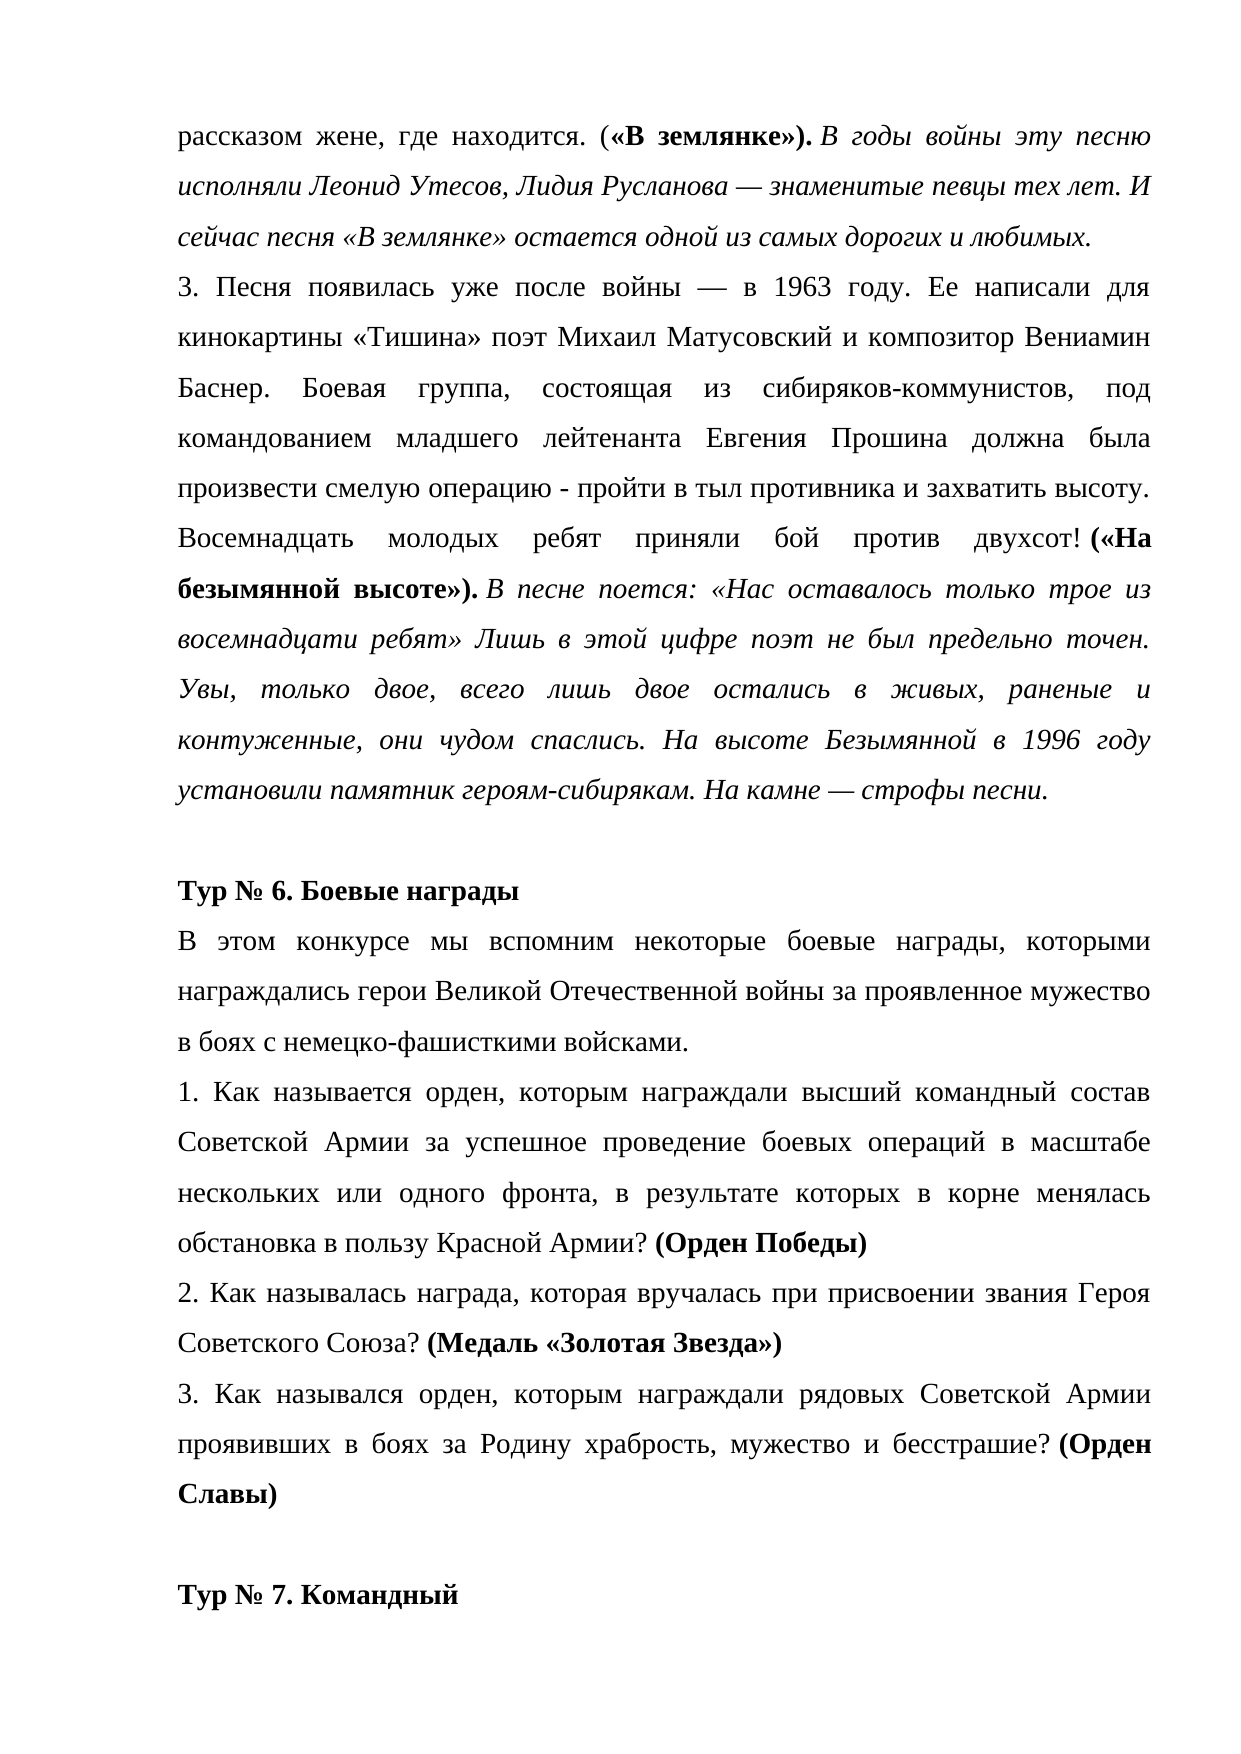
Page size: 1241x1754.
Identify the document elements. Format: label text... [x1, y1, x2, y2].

text Тур № 7. Командный [177, 1577, 1152, 1611]
text 1. Как называется орден, которым награждали высший командный состав Советской Армии за успешное проведение боевых операций в масштабе нескольких или одного фронта, в результате которых в корне менялась обстановка в пользу Красной Армии? (Орден Победы) [177, 1074, 1152, 1258]
text Тур № 6. Боевые награды [177, 873, 1152, 906]
text 3. Песня появилась уже после войны — в 1963 году. Ее написали для кинокартины «Тишина» поэт Михаил Матусовский и композитор Вениамин Баснер. Боевая группа, состоящая из сибиряков-коммунистов, под командованием младшего лейтенанта Евгения Прошина должна была произвести смелую операцию - пройти в тыл противника и захватить высоту. Восемнадцать молодых ребят приняли бой против двухсот! («На безымянной высоте»). В песне поется: «Нас оставалось только трое из восемнадцати ребят» Лишь в этой цифре поэт не был предельно точен. Увы, только двое, всего лишь двое остались в живых, раненые и контуженные, они чудом спаслись. На высоте Безымянной в 1996 году установили памятник героям-сибирякам. На камне — строфы песни. [177, 269, 1152, 806]
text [177, 118, 1152, 252]
text 3. Как назывался орден, которым награждали рядовых Советской Армии проявивших в боях за Родину храбрость, мужество и бесстрашие? (Орден Славы) [177, 1376, 1152, 1510]
text В этом конкурсе мы вспомним некоторые боевые награды, которыми награждались герои Великой Отечественной войны за проявленное мужество в боях с немецко-фашисткими войсками. [177, 923, 1152, 1057]
text 2. Как называлась награда, которая вручалась при присвоении звания Героя Советского Союза? (Медаль «Золотая Звезда») [177, 1275, 1152, 1359]
